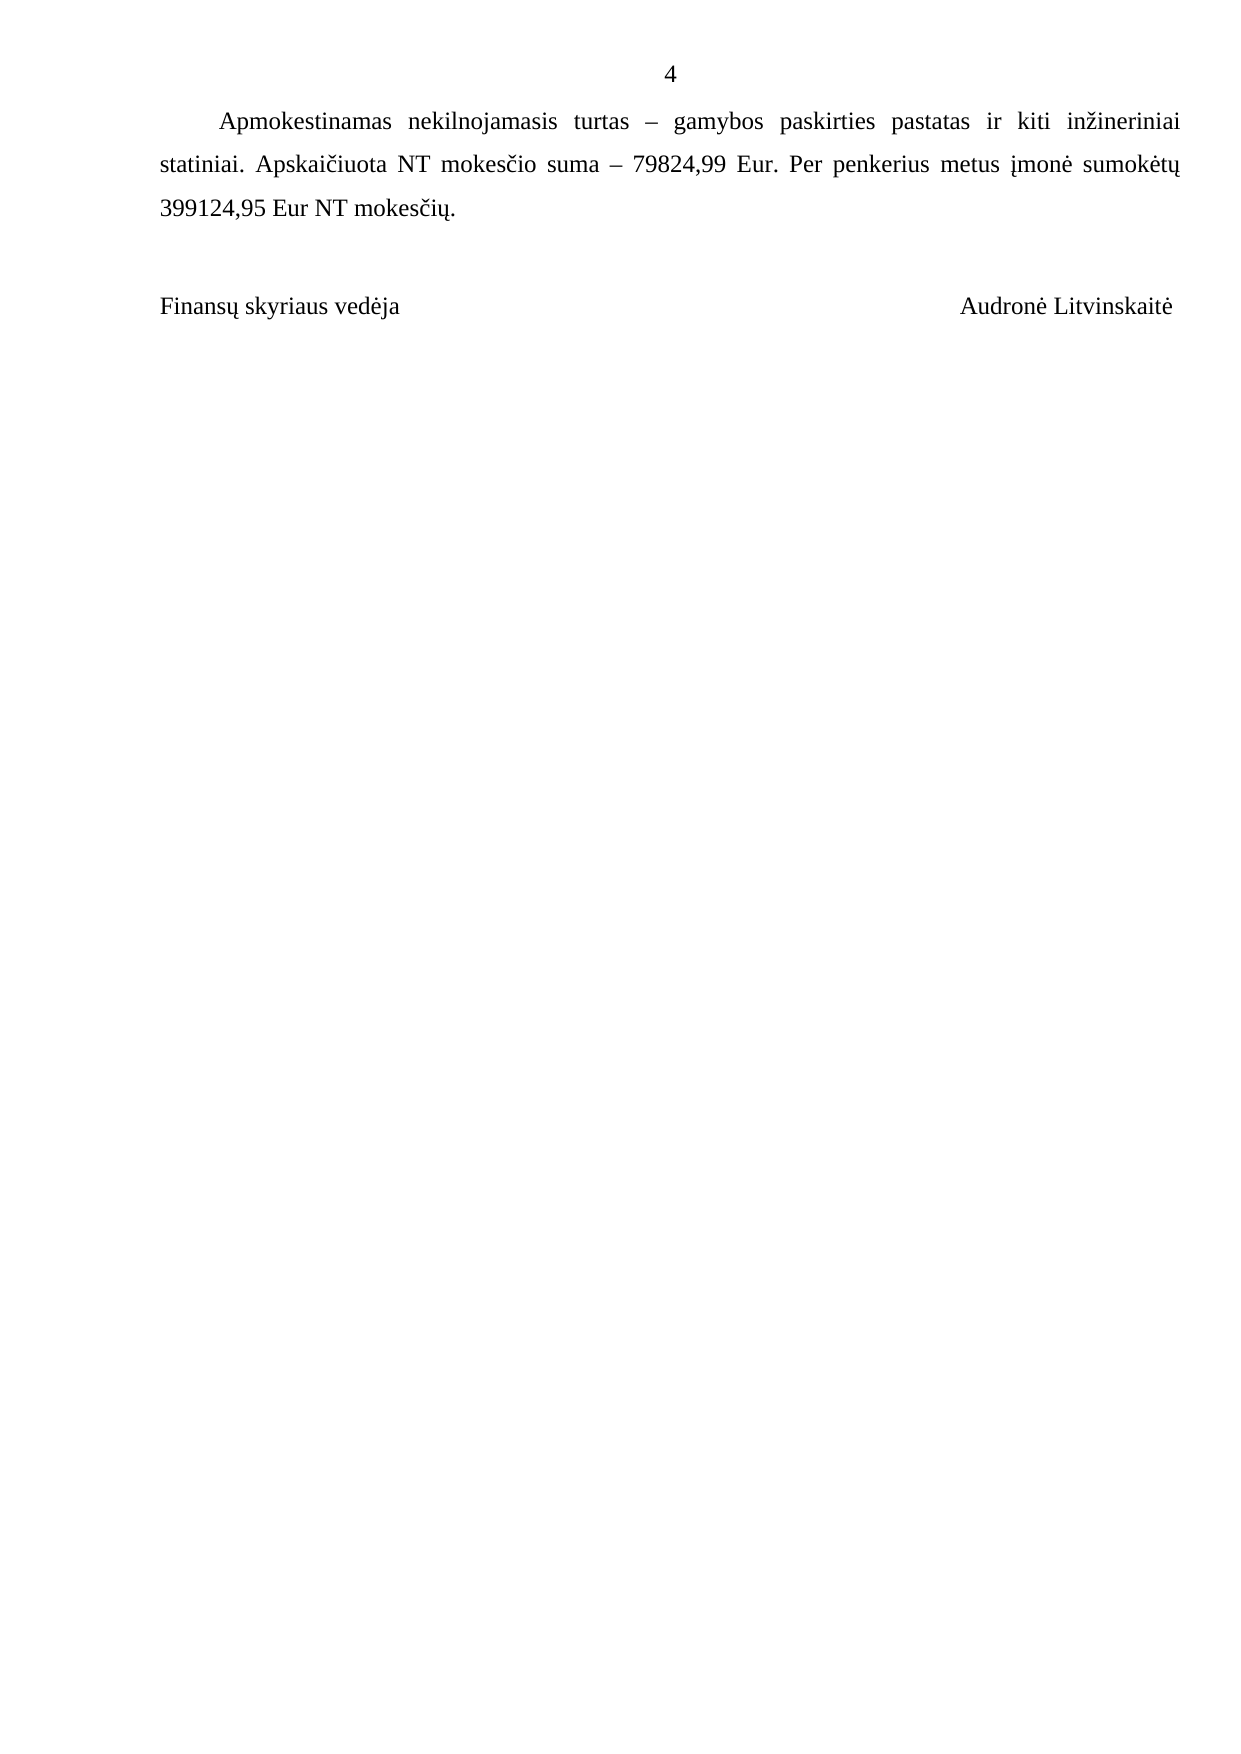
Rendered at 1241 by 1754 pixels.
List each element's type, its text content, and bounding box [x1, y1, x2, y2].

subtitle Finansų skyriaus vedėja Audronė Litvinskaitė [159, 291, 1181, 320]
text Apmokestinamas nekilnojamasis turtas – gamybos paskirties pastatas ir kiti inžineriniai statiniai. Apskaičiuota NT mokesčio suma – 79824,99 Eur. Per penkerius metus įmonė sumokėtų 399124,95 Eur NT mokesčių. [159, 106, 1181, 221]
